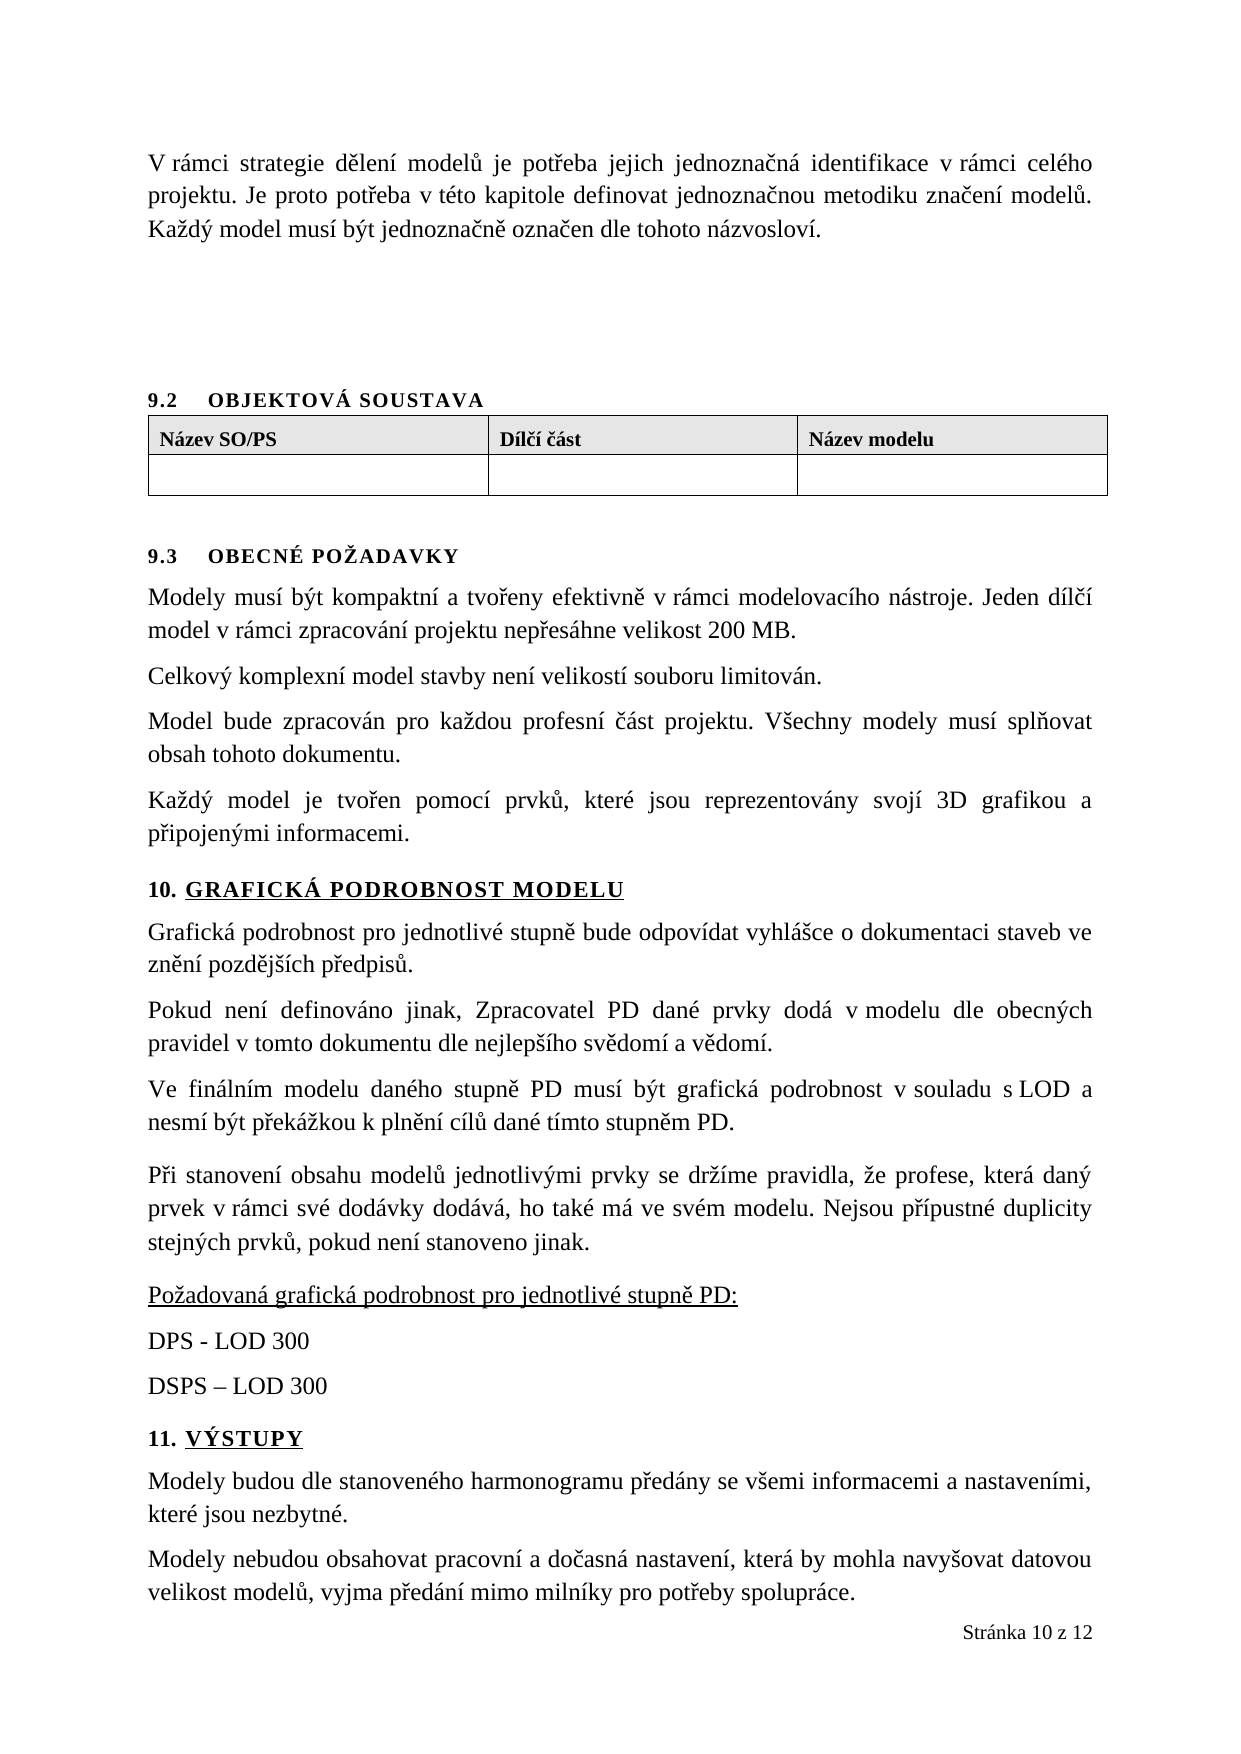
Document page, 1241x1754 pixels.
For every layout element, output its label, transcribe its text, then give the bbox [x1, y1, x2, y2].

text Modely nebudou obsahovat pracovní a dočasná nastavení, která by mohla navyšovat datovou velikost modelů, vyjma předání mimo milníky pro potřeby spolupráce. [148, 1544, 1093, 1606]
table_cell [798, 455, 1107, 495]
text Grafická podrobnost pro jednotlivé stupně bude odpovídat vyhlášce o dokumentaci staveb ve znění pozdějších předpisů. [148, 917, 1093, 978]
text Modely musí být kompaktní a tvořeny efektivně v rámci modelovacího nástroje. Jeden dílčí model v rámci zpracování projektu nepřesáhne velikost 200 MB. [148, 582, 1093, 644]
text Pokud není definováno jinak, Zpracovatel PD dané prvky dodá v modelu dle obecných pravidel v tomto dokumentu dle nejlepšího svědomí a vědomí. [148, 995, 1093, 1057]
subtitle GRAFICKÁ PODROBNOST MODELU [148, 876, 1093, 902]
table_header Název SO/PS [149, 416, 488, 454]
text DSPS – LOD 300 [148, 1371, 1093, 1400]
text Požadovaná grafická podrobnost pro jednotlivé stupně PD: [148, 1280, 1093, 1309]
text Celkový komplexní model stavby není velikostí souboru limitován. [148, 661, 1093, 689]
text Modely budou dle stanoveného harmonogramu předány se všemi informacemi a nastaveními, které jsou nezbytné. [148, 1466, 1093, 1528]
subtitle Objektová soustava [148, 388, 1093, 412]
text Při stanovení obsahu modelů jednotlivými prvky se držíme pravidla, že profese, která daný prvek v rámci své dodávky dodává, ho také má ve svém modelu. Nejsou přípustné duplicity stejných prvků, pokud není stanoveno jinak. [148, 1161, 1093, 1255]
subtitle VÝSTUPY [148, 1425, 1093, 1452]
text V rámci strategie dělení modelů je potřeba jejich jednoznačná identifikace v rámci celého projektu. Je proto potřeba v této kapitole definovat jednoznačnou metodiku značení modelů. Každý model musí být jednoznačně označen dle tohoto názvosloví. [148, 148, 1093, 242]
text Každý model je tvořen pomocí prvků, které jsou reprezentovány svojí 3D grafikou a připojenými informacemi. [148, 785, 1093, 847]
subtitle Obecné požadavky [148, 544, 1093, 568]
text Ve finálním modelu daného stupně PD musí být grafická podrobnost v souladu s LOD a nesmí být překážkou k plnění cílů dané tímto stupněm PD. [148, 1074, 1093, 1135]
text Model bude zpracován pro každou profesní část projektu. Všechny modely musí splňovat obsah tohoto dokumentu. [148, 706, 1093, 768]
table_cell [489, 455, 797, 495]
text DPS - LOD 300 [148, 1326, 1093, 1355]
table_header Dílčí část [489, 416, 797, 454]
table_header Název modelu [798, 416, 1107, 454]
table_cell [149, 455, 488, 495]
